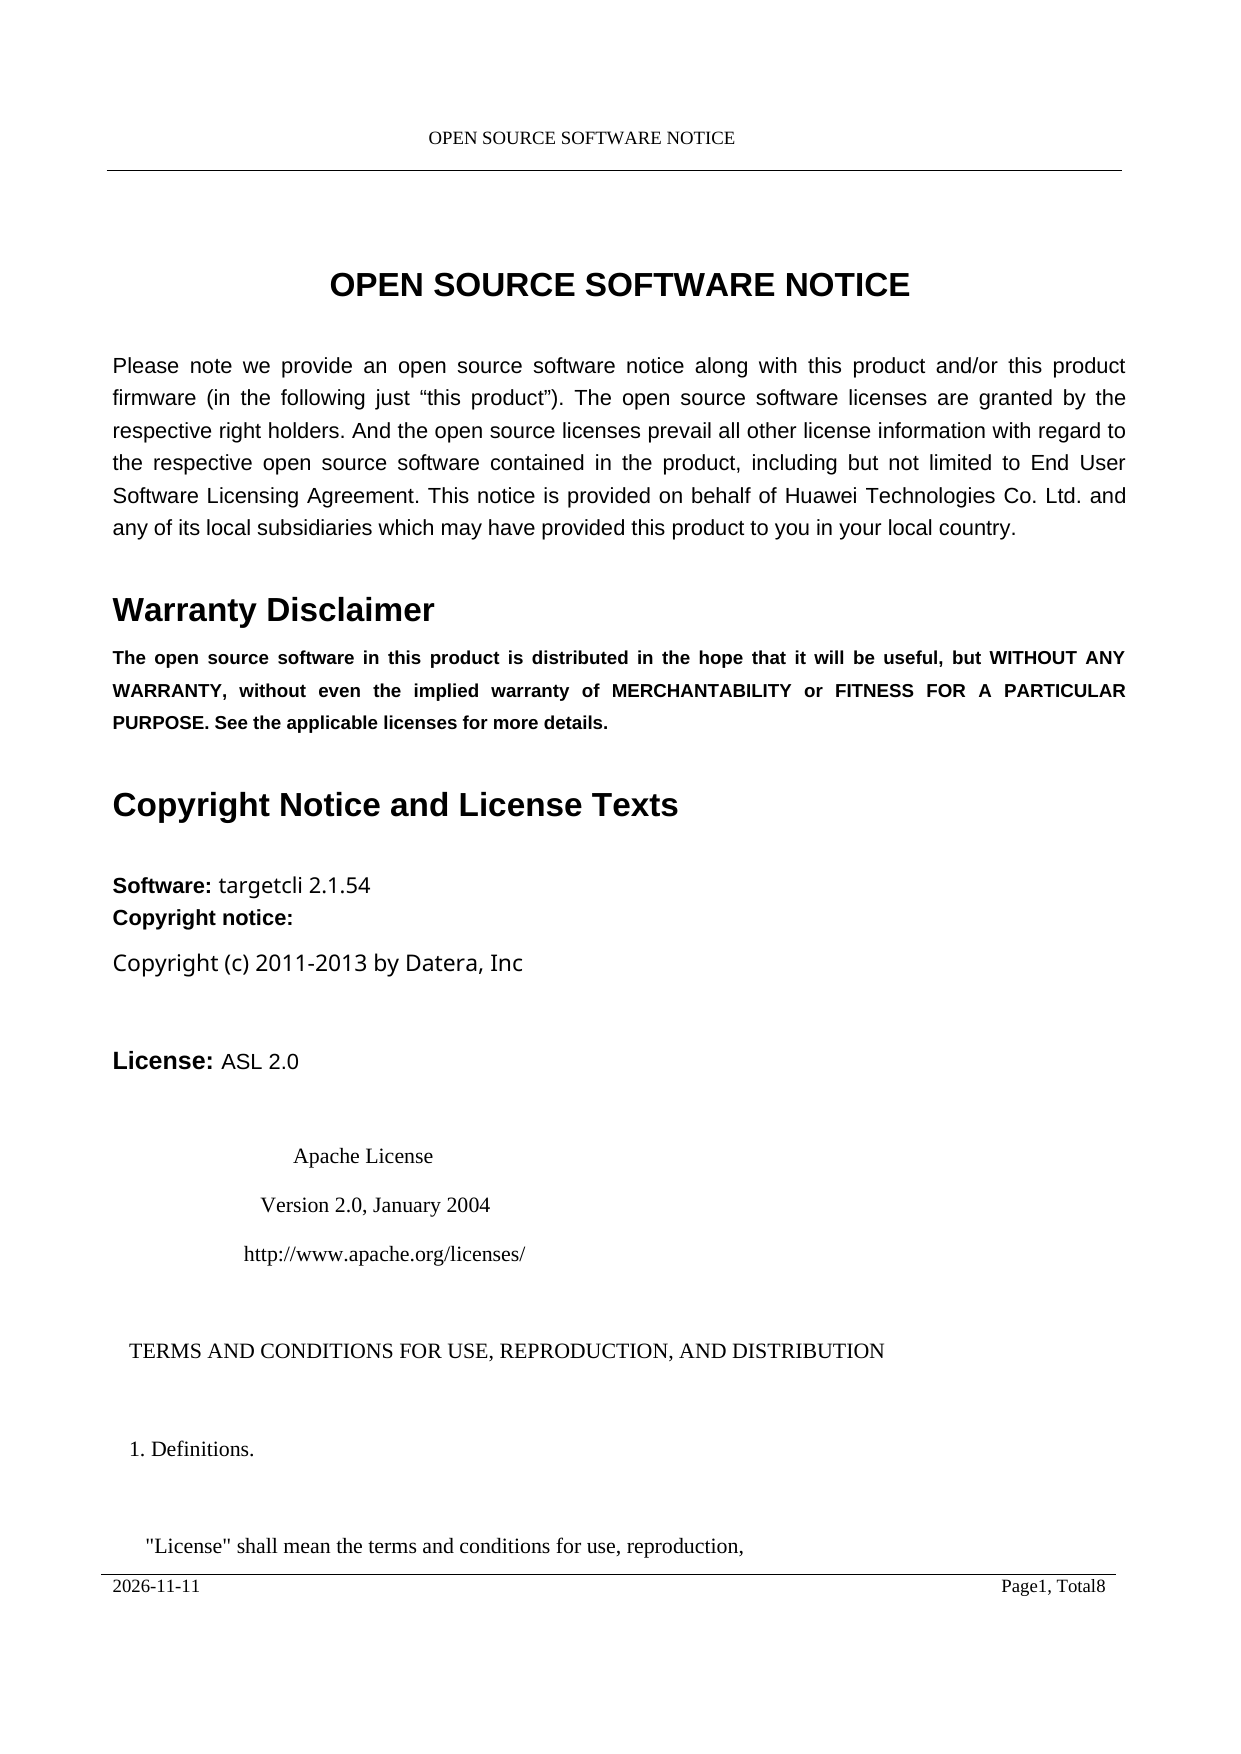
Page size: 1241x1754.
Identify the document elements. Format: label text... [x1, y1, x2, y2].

text Copyright notice: [112, 901, 1128, 934]
text OPEN SOURCE SOFTWARE NOTICE [112, 251, 1128, 316]
text Please note we provide an open source software notice along with this product and/or this product firmware (in the following just “this product”). The open source software licenses are granted by the respective right holders. And the open source licenses prevail all other license information with regard to the respective open source software contained in the product, including but not limited to End User Software Licensing Agreement. This notice is provided on behalf of Huawei Technologies Co. Ltd. and any of its local subsidiaries which may have provided this product to you in your local country. [112, 349, 1128, 544]
text Copyright Notice and License Texts [112, 771, 1128, 836]
text License: ASL 2.0 [112, 1044, 1128, 1077]
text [112, 1091, 1128, 1562]
text Software: targetcli 2.1.54 [112, 869, 1128, 901]
text The open source software in this product is distributed in the hope that it will be useful, but WITHOUT ANY WARRANTY, without even the implied warranty of MERCHANTABILITY or FITNESS FOR A PARTICULAR PURPOSE. See the applicable licenses for more details. [112, 641, 1128, 739]
text Warranty Disclaimer [112, 576, 1128, 641]
text Copyright (c) 2011-2013 by Datera, Inc [112, 947, 1128, 1028]
